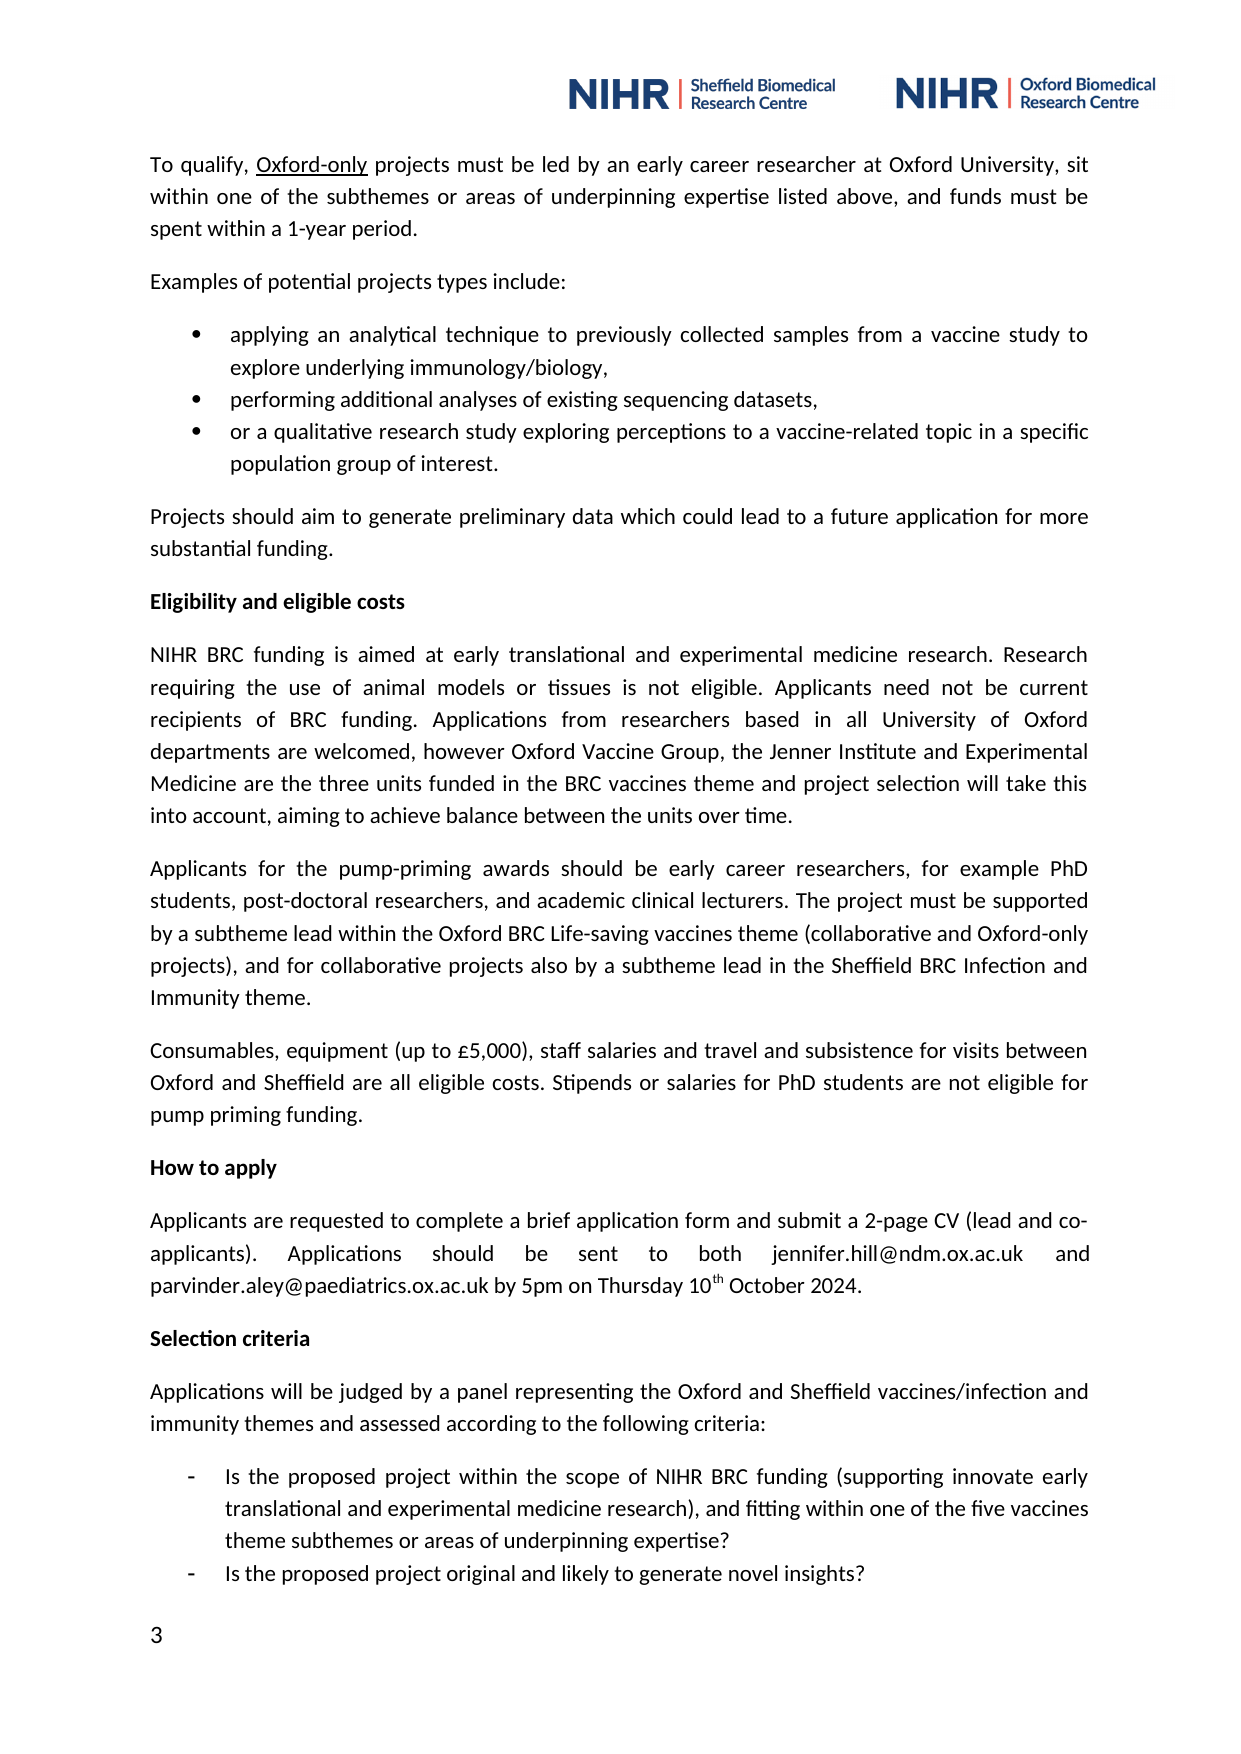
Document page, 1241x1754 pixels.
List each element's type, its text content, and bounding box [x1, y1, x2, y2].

list performing additional analyses of existing sequencing datasets, [192, 385, 1090, 413]
list Is the proposed project within the scope of NIHR BRC funding (supporting innovate early translational and experimental medicine research), and fitting within one of the five vaccines theme subthemes or areas of underpinning expertise? [187, 1462, 1090, 1554]
text Selection criteria [150, 1324, 1090, 1352]
text Projects should aim to generate preliminary data which could lead to a future application for more substantial funding. [150, 502, 1090, 562]
text Eligibility and eligible costs [150, 587, 1090, 615]
text Examples of potential projects types include: [150, 267, 1090, 295]
text Applicants for the pump-priming awards should be early career researchers, for example PhD students, post-doctoral researchers, and academic clinical lecturers. The project must be supported by a subtheme lead within the Oxford BRC Life-saving vaccines theme (collaborative and Oxford-only projects), and for collaborative projects also by a subtheme lead in the Sheffield BRC Infection and Immunity theme. [150, 854, 1090, 1011]
text How to apply [150, 1153, 1090, 1182]
list or a qualitative research study exploring perceptions to a vaccine-related topic in a specific population group of interest. [192, 417, 1090, 477]
list Is the proposed project original and likely to generate novel insights? [187, 1559, 1090, 1587]
picture [550, 77, 854, 112]
list applying an analytical technique to previously collected samples from a vaccine study to explore underlying immunology/biology, [192, 320, 1090, 381]
text To qualify, Oxford-only projects must be led by an early career researcher at Oxford University, sit within one of the subthemes or areas of underpinning expertise listed above, and funds must be spent within a 1-year period. [150, 150, 1090, 242]
picture [878, 75, 1175, 109]
text NIHR BRC funding is aimed at early translational and experimental medicine research. Research requiring the use of animal models or tissues is not eligible. Applicants need not be current recipients of BRC funding. Applications from researchers based in all University of Oxford departments are welcomed, however Oxford Vaccine Group, the Jenner Institute and Experimental Medicine are the three units funded in the BRC vaccines theme and project selection will take this into account, aiming to achieve balance between the units over time. [150, 640, 1090, 829]
text Applicants are requested to complete a brief application form and submit a 2-page CV (lead and co-applicants). Applications should be sent to both jennifer.hill@ndm.ox.ac.uk and parvinder.aley@paediatrics.ox.ac.uk by 5pm on Thursday 10th October 2024. [150, 1207, 1090, 1299]
text Consumables, equipment (up to £5,000), staff salaries and travel and subsistence for visits between Oxford and Sheffield are all eligible costs. Stipends or salaries for PhD students are not eligible for pump priming funding. [150, 1036, 1090, 1128]
text Applications will be judged by a panel representing the Oxford and Sheffield vaccines/infection and immunity themes and assessed according to the following criteria: [150, 1377, 1090, 1437]
